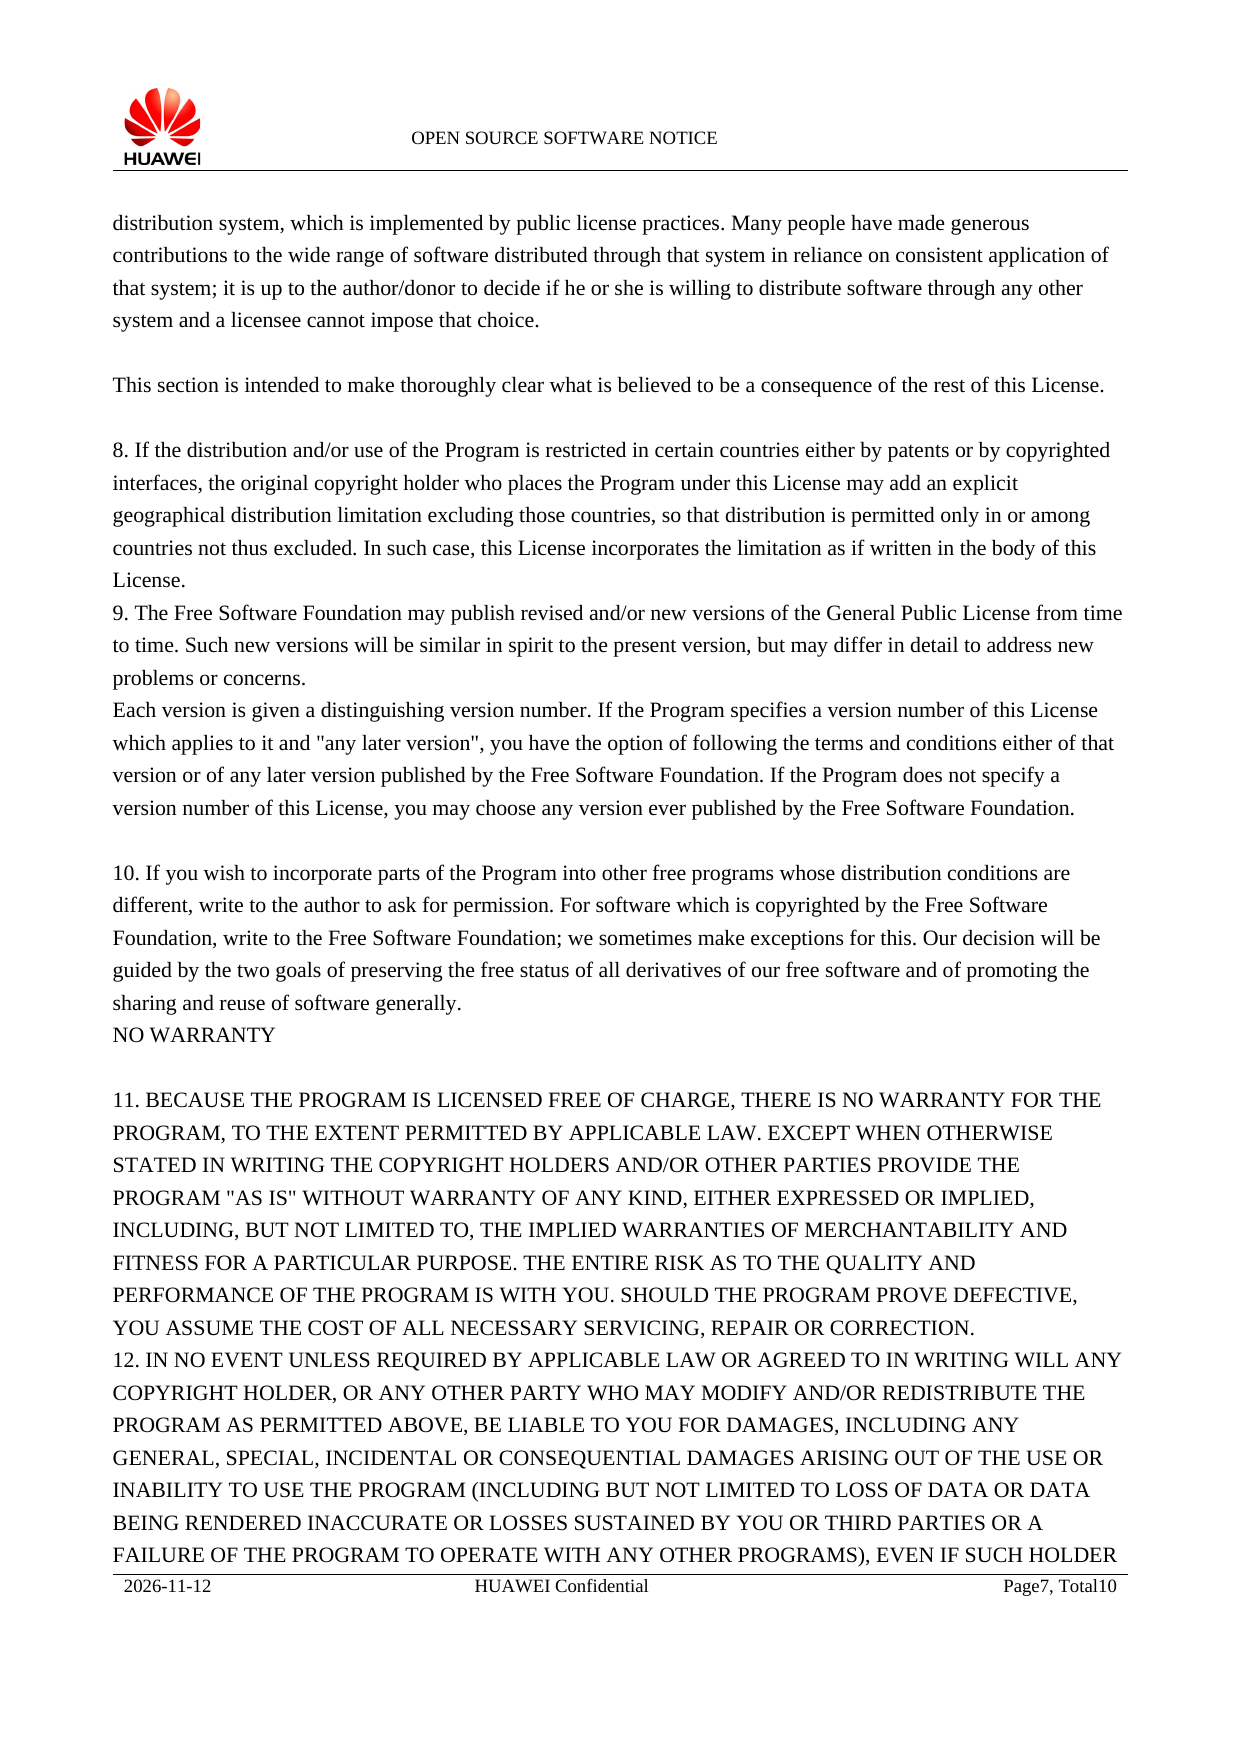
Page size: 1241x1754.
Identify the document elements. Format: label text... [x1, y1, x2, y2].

picture [124, 88, 201, 165]
